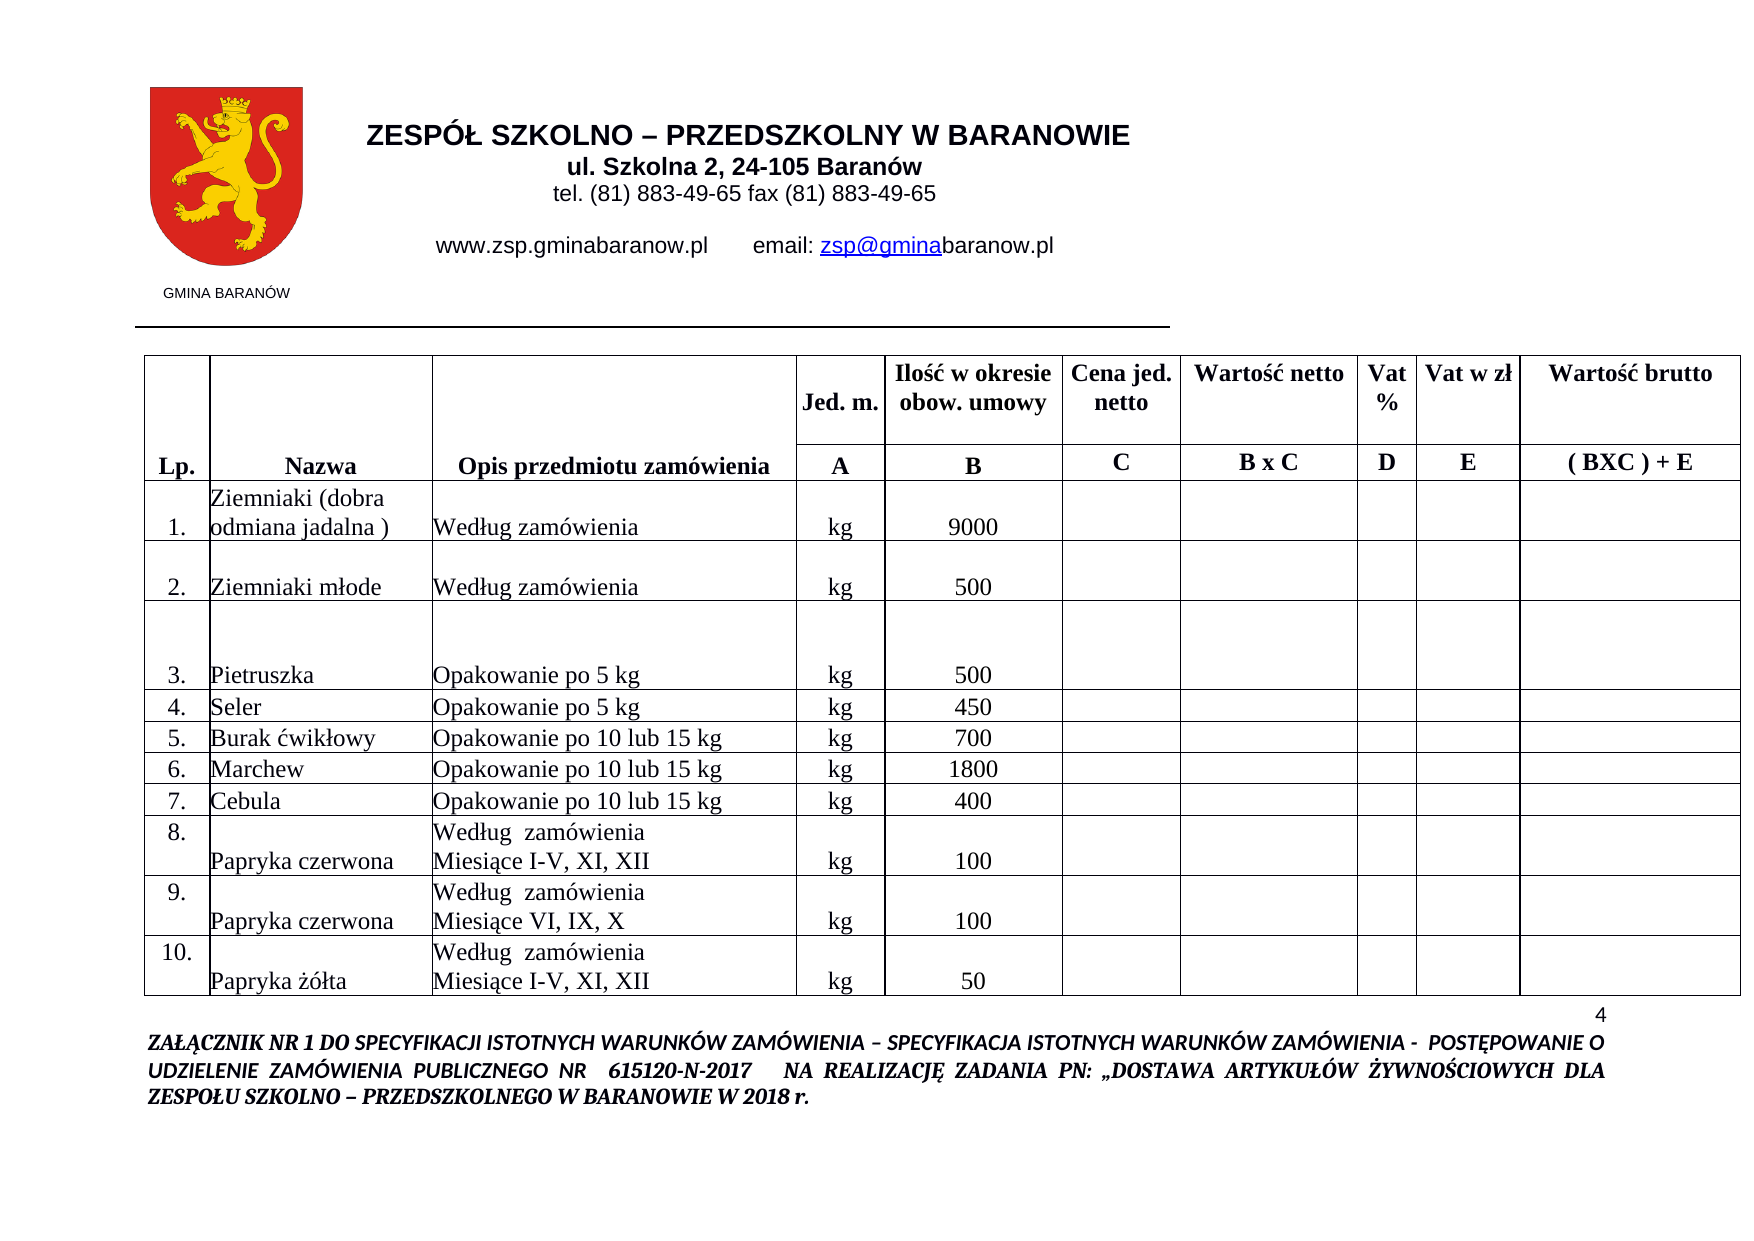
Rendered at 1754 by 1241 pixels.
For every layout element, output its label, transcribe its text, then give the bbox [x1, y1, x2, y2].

table_cell [1063, 601, 1180, 689]
table_cell [1417, 784, 1519, 815]
table_cell Pietruszka [211, 601, 432, 689]
table_cell Opakowanie po 5 kg [433, 601, 796, 689]
picture [149, 87, 303, 266]
table_header Wartość netto [1181, 356, 1357, 444]
table_cell [1417, 753, 1519, 783]
table_cell Opakowanie po 10 lub 15 kg [433, 784, 796, 815]
table_cell [1063, 816, 1180, 875]
table_header Wartość brutto [1521, 356, 1740, 444]
table_cell Według zamówienia Miesiące I-V, XI, XII [433, 816, 796, 875]
table_cell [1521, 784, 1740, 815]
table_header Lp. [145, 356, 209, 480]
table_cell [1181, 753, 1357, 783]
table_cell 700 [886, 722, 1062, 752]
table_cell kg [797, 753, 884, 783]
table_cell [1417, 816, 1519, 875]
table_cell [1417, 541, 1519, 600]
table_cell [1063, 936, 1180, 995]
table_cell Papryka żółta [211, 936, 432, 995]
table_cell 8. [145, 816, 209, 875]
table_cell Opakowanie po 10 lub 15 kg [433, 753, 796, 783]
table_cell [1063, 876, 1180, 935]
table_cell [1521, 753, 1740, 783]
table_cell [1521, 816, 1740, 875]
table_cell Według zamówienia Miesiące VI, IX, X [433, 876, 796, 935]
table_cell [1063, 753, 1180, 783]
table_cell [1521, 936, 1740, 995]
table_cell Według zamówienia [433, 541, 796, 600]
table_cell 100 [886, 876, 1062, 935]
table_cell 10. [145, 936, 209, 995]
table_cell kg [797, 690, 884, 721]
table_cell 100 [886, 816, 1062, 875]
table_cell Opakowanie po 10 lub 15 kg [433, 722, 796, 752]
table_cell [1417, 601, 1519, 689]
table_header Ilość w okresie obow. umowy [886, 356, 1062, 444]
table_cell [1521, 541, 1740, 600]
table_cell 500 [886, 601, 1062, 689]
table_cell [1181, 601, 1357, 689]
table_cell [1063, 481, 1180, 540]
table_cell [1521, 601, 1740, 689]
table_cell Według zamówienia [433, 481, 796, 540]
table_cell [1358, 481, 1416, 540]
table_cell [1181, 936, 1357, 995]
table_cell Cebula [211, 784, 432, 815]
table_cell kg [797, 784, 884, 815]
table_cell [1181, 481, 1357, 540]
table_cell kg [797, 722, 884, 752]
table_cell Seler [211, 690, 432, 721]
table_cell 450 [886, 690, 1062, 721]
table_cell [1063, 722, 1180, 752]
table_cell A [797, 445, 884, 480]
table_cell 2. [145, 541, 209, 600]
table_cell 500 [886, 541, 1062, 600]
table_cell [1358, 601, 1416, 689]
table_cell B x C [1181, 445, 1357, 480]
table_cell [1063, 690, 1180, 721]
table_cell [1417, 936, 1519, 995]
table_cell [1358, 722, 1416, 752]
table_cell Opakowanie po 5 kg [433, 690, 796, 721]
table_cell [1521, 481, 1740, 540]
table_cell [1358, 816, 1416, 875]
table_cell kg [797, 601, 884, 689]
table_cell [1358, 541, 1416, 600]
table_cell ( BXC ) + E [1521, 445, 1740, 480]
table_header Nazwa [211, 356, 432, 480]
table_cell Ziemniaki (dobra odmiana jadalna ) [211, 481, 432, 540]
table_cell 3. [145, 601, 209, 689]
table_cell [1358, 936, 1416, 995]
table_cell [1358, 690, 1416, 721]
table_cell kg [797, 816, 884, 875]
table_header Opis przedmiotu zamówienia [433, 356, 796, 480]
table_cell 50 [886, 936, 1062, 995]
table_cell D [1358, 445, 1416, 480]
table_cell [1063, 784, 1180, 815]
table_cell [1181, 541, 1357, 600]
table_cell Papryka czerwona [211, 876, 432, 935]
table_cell 1800 [886, 753, 1062, 783]
table_cell [1358, 784, 1416, 815]
table_cell Ziemniaki młode [211, 541, 432, 600]
table_cell [1181, 784, 1357, 815]
table_cell [1417, 690, 1519, 721]
table_header Vat % [1358, 356, 1416, 444]
table_cell E [1417, 445, 1519, 480]
table_cell kg [797, 876, 884, 935]
table_cell [1521, 722, 1740, 752]
table_cell 1. [145, 481, 209, 540]
table_cell 4. [145, 690, 209, 721]
table_cell [1521, 876, 1740, 935]
table_cell 9000 [886, 481, 1062, 540]
table_cell [1417, 722, 1519, 752]
table_cell B [886, 445, 1062, 480]
table_cell Według zamówienia Miesiące I-V, XI, XII [433, 936, 796, 995]
table_cell 7. [145, 784, 209, 815]
table_cell [1181, 722, 1357, 752]
table_header Cena jed. netto [1063, 356, 1180, 444]
table_cell [1417, 876, 1519, 935]
table_cell 6. [145, 753, 209, 783]
table_header Jed. m. [797, 356, 884, 444]
table_cell [1358, 876, 1416, 935]
table_cell Burak ćwikłowy [211, 722, 432, 752]
table_header Vat w zł [1417, 356, 1519, 444]
table_cell [1181, 876, 1357, 935]
table_cell C [1063, 445, 1180, 480]
table_cell 400 [886, 784, 1062, 815]
table_cell [1181, 816, 1357, 875]
table_cell [1521, 690, 1740, 721]
table_cell 5. [145, 722, 209, 752]
table_cell kg [797, 936, 884, 995]
table_cell [1417, 481, 1519, 540]
table_cell 9. [145, 876, 209, 935]
table_cell kg [797, 541, 884, 600]
table_cell kg [797, 481, 884, 540]
table_cell [1063, 541, 1180, 600]
table_cell Marchew [211, 753, 432, 783]
table_cell [1358, 753, 1416, 783]
table_cell [1181, 690, 1357, 721]
table_cell Papryka czerwona [211, 816, 432, 875]
